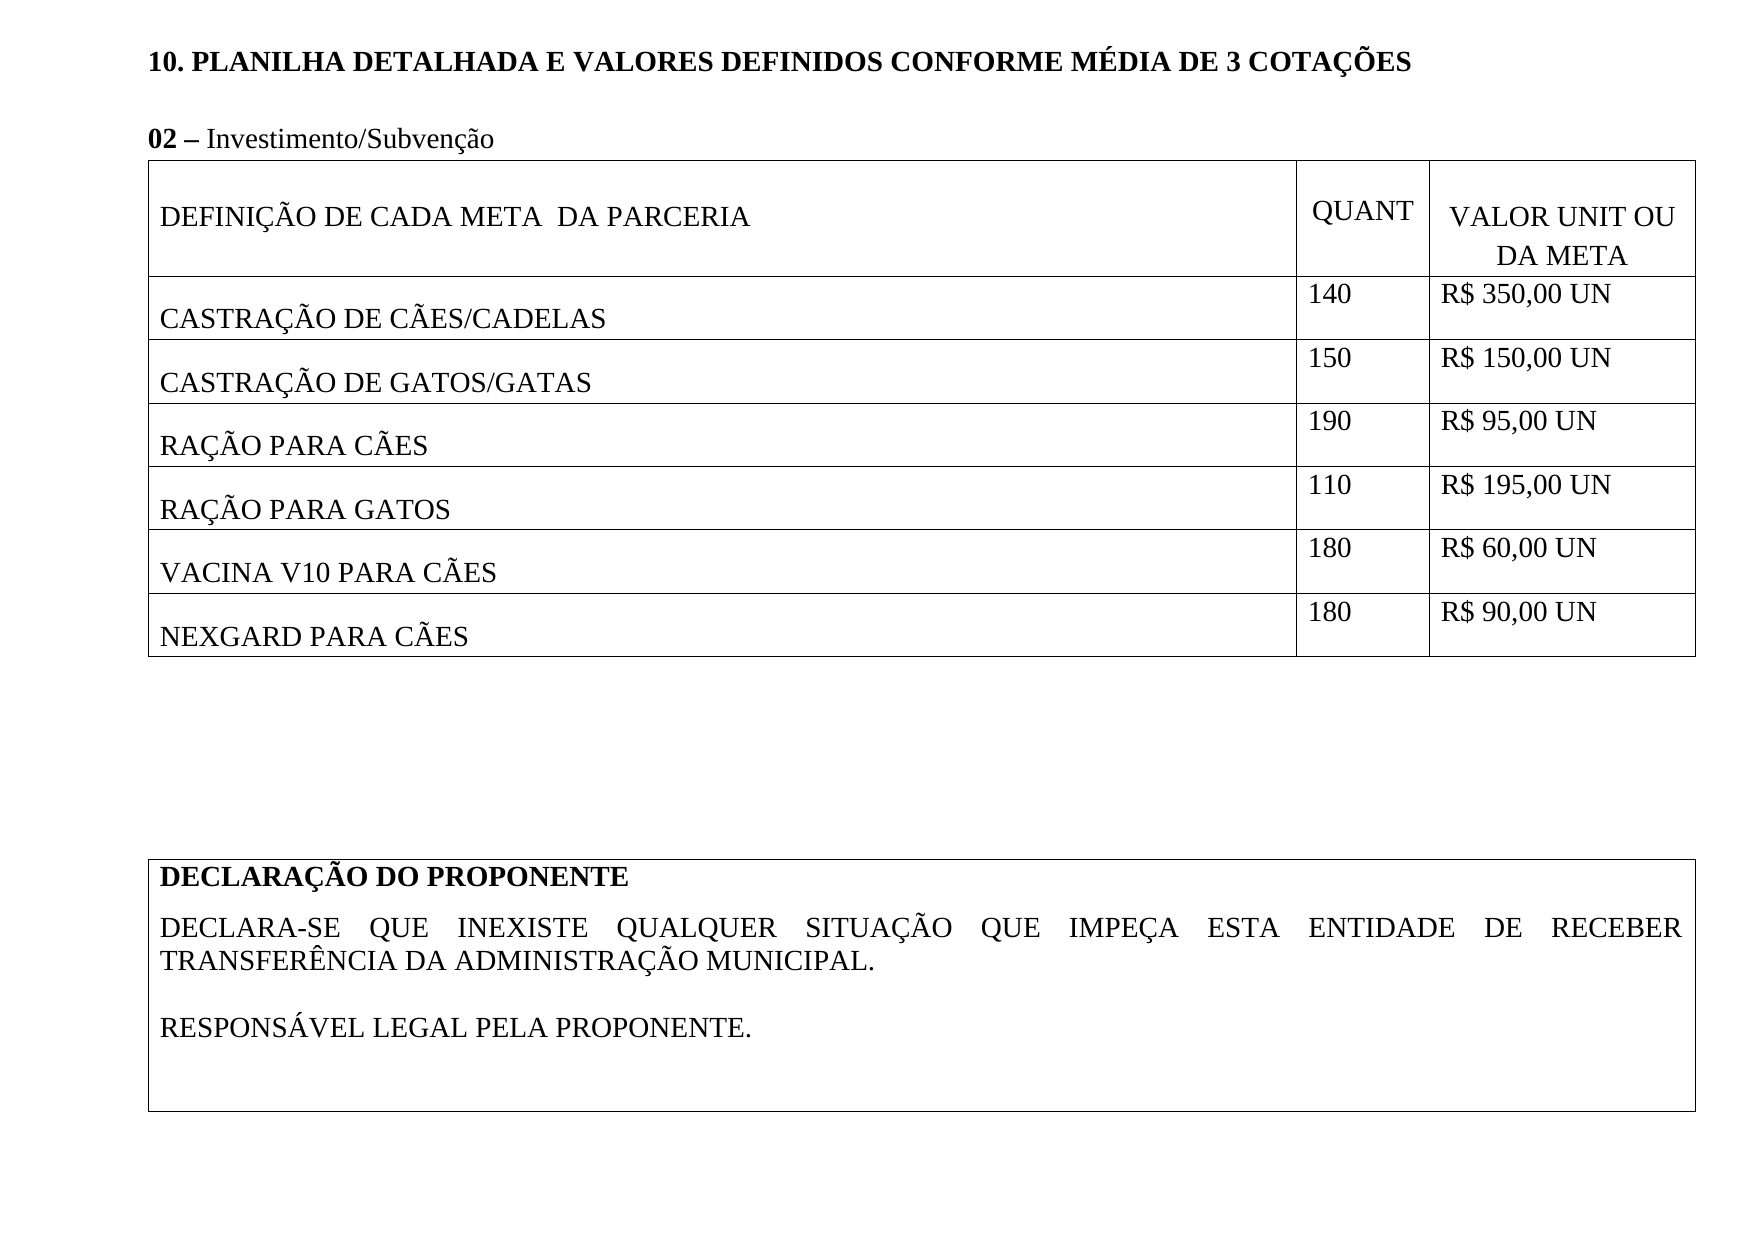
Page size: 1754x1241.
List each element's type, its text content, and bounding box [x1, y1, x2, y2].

table_cell R$ 150,00 UN [1430, 340, 1695, 402]
table_header QUANT [1297, 161, 1429, 276]
table_cell 180 [1297, 594, 1429, 656]
text 02 – Investimento/Subvenção [148, 121, 1651, 155]
table_cell 180 [1297, 530, 1429, 593]
table_cell VACINA V10 PARA CÃES [149, 530, 1296, 593]
table_cell CASTRAÇÃO DE CÃES/CADELAS [149, 277, 1296, 339]
table_cell RAÇÃO PARA CÃES [149, 404, 1296, 466]
table_cell R$ 90,00 UN [1430, 594, 1695, 656]
text 10. PLANILHA DETALHADA E VALORES DEFINIDOS CONFORME MÉDIA DE 3 COTAÇÕES [148, 44, 1651, 78]
table_cell R$ 60,00 UN [1430, 530, 1695, 593]
table_cell R$ 350,00 UN [1430, 277, 1695, 339]
table_cell 190 [1297, 404, 1429, 466]
table_cell CASTRAÇÃO DE GATOS/GATAS [149, 340, 1296, 402]
table_cell RAÇÃO PARA GATOS [149, 467, 1296, 529]
table_header VALOR UNIT OU DA META [1430, 161, 1695, 276]
table_header DEFINIÇÃO DE CADA META DA PARCERIA [149, 161, 1296, 276]
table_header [149, 860, 1695, 1111]
table_cell 150 [1297, 340, 1429, 402]
table_cell R$ 195,00 UN [1430, 467, 1695, 529]
table_cell NEXGARD PARA CÃES [149, 594, 1296, 656]
table_cell R$ 95,00 UN [1430, 404, 1695, 466]
table_cell 140 [1297, 277, 1429, 339]
table_cell 110 [1297, 467, 1429, 529]
